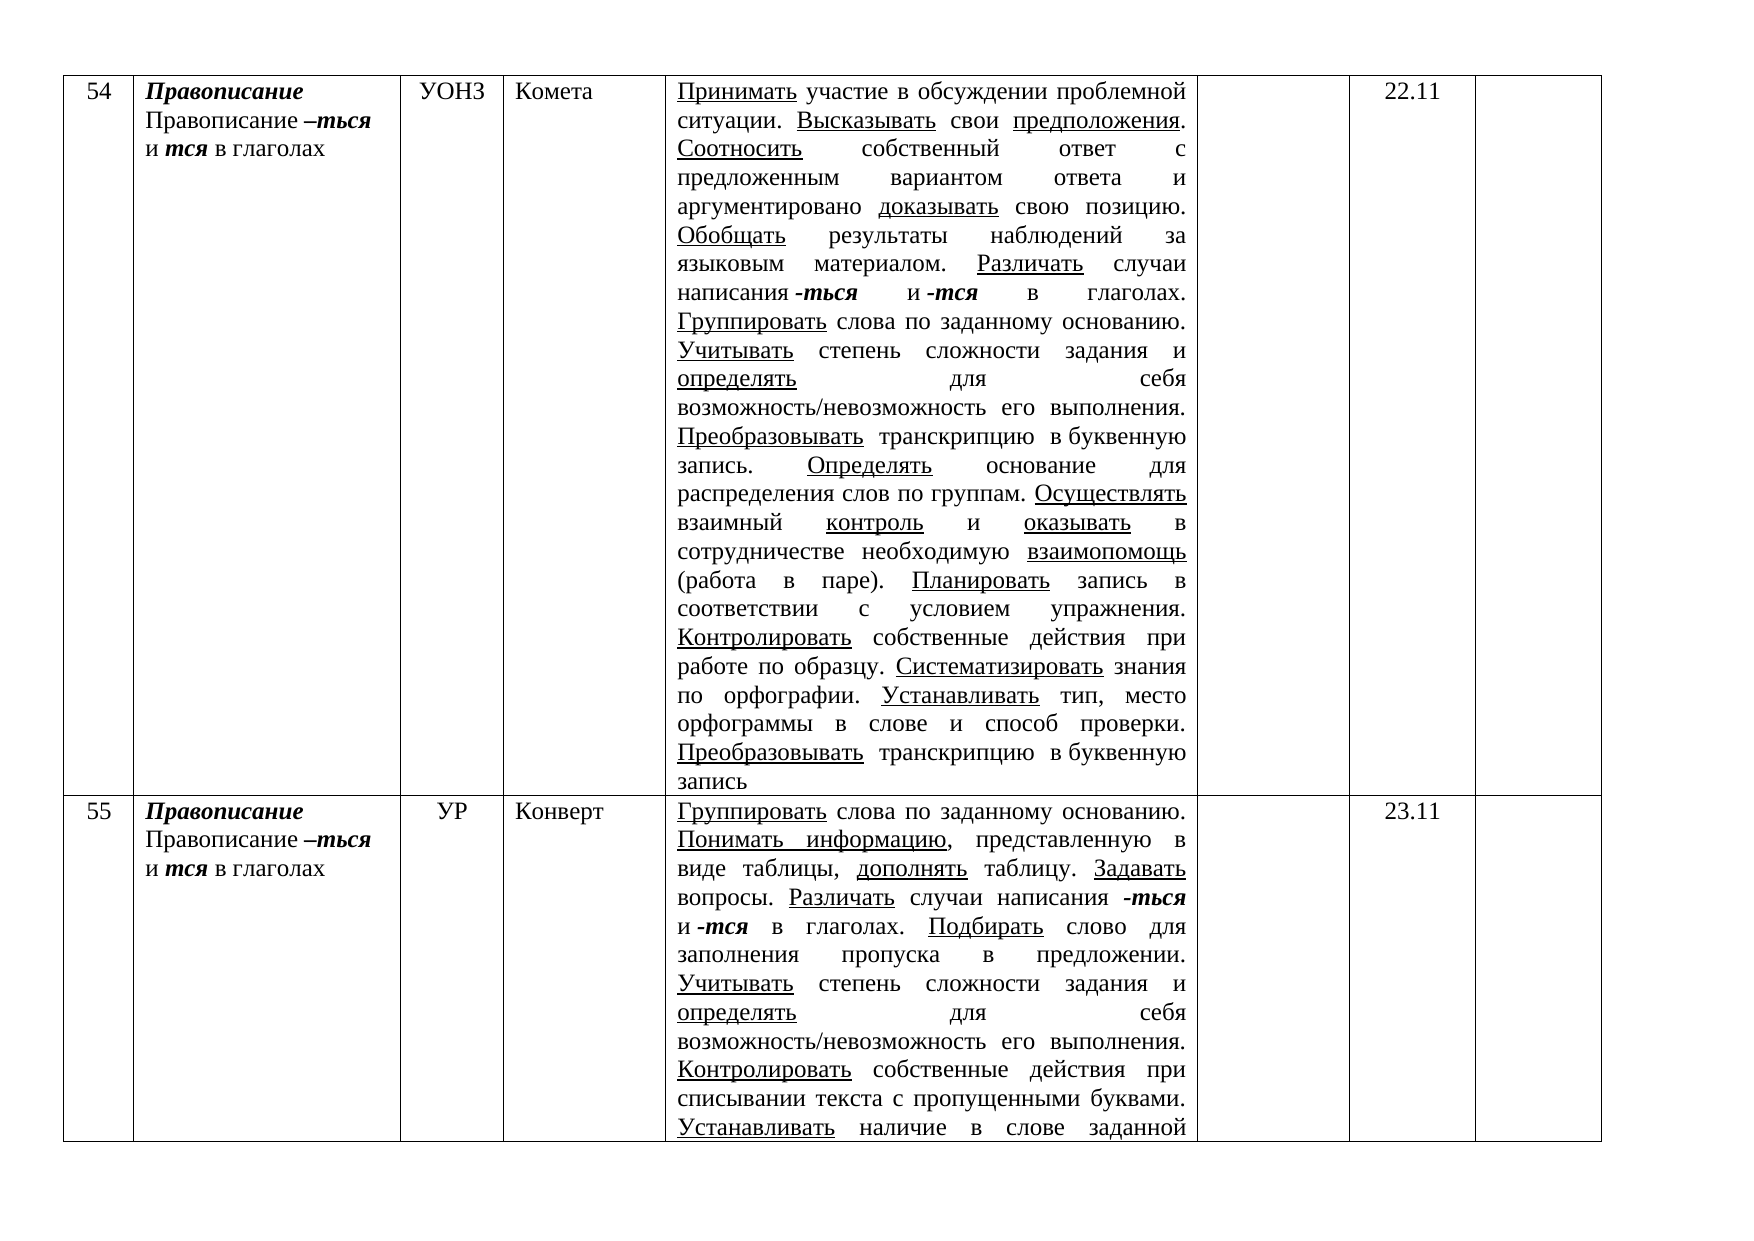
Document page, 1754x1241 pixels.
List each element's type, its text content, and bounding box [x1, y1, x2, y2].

table_cell 23.11 [1350, 796, 1475, 1141]
table_cell [1198, 796, 1349, 1141]
table_cell [1476, 76, 1601, 795]
table_cell 22.11 [1350, 76, 1475, 795]
table_cell 55 [64, 796, 133, 1141]
table_cell УОНЗ [401, 76, 503, 795]
table_cell УР [401, 796, 503, 1141]
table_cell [666, 796, 1197, 1141]
table_cell [1476, 796, 1601, 1141]
table_cell Конверт [504, 796, 665, 1141]
table_cell Правописание Правописание –ться и тся в глаголах [134, 76, 400, 795]
table_cell Комета [504, 76, 665, 795]
table_cell Принимать участие в обсуждении проблемной ситуации. Высказывать свои предположения. Соотносить собственный ответ с предложенным вариантом ответа и аргументировано доказывать свою позицию. Обобщать результаты наблюдений за языковым материалом. Различать случаи написания -ться и -тся в глаголах. Группировать слова по заданному основанию. Учитывать степень сложности задания и определять для себя возможность/невозможность его выполнения. Преобразовывать транскрипцию в буквенную запись. Определять основание для распределения слов по группам. Осуществлять взаимный контроль и оказывать в сотрудничестве необходимую взаимопомощь (работа в паре). Планировать запись в соответствии с условием упражнения. Контролировать собственные действия при работе по образцу. Систематизировать знания по орфографии. Устанавливать тип, место орфограммы в слове и способ проверки. Преобразовывать транскрипцию в буквенную запись [666, 76, 1197, 795]
table_cell 54 [64, 76, 133, 795]
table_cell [134, 796, 400, 1141]
table_cell [1198, 76, 1349, 795]
